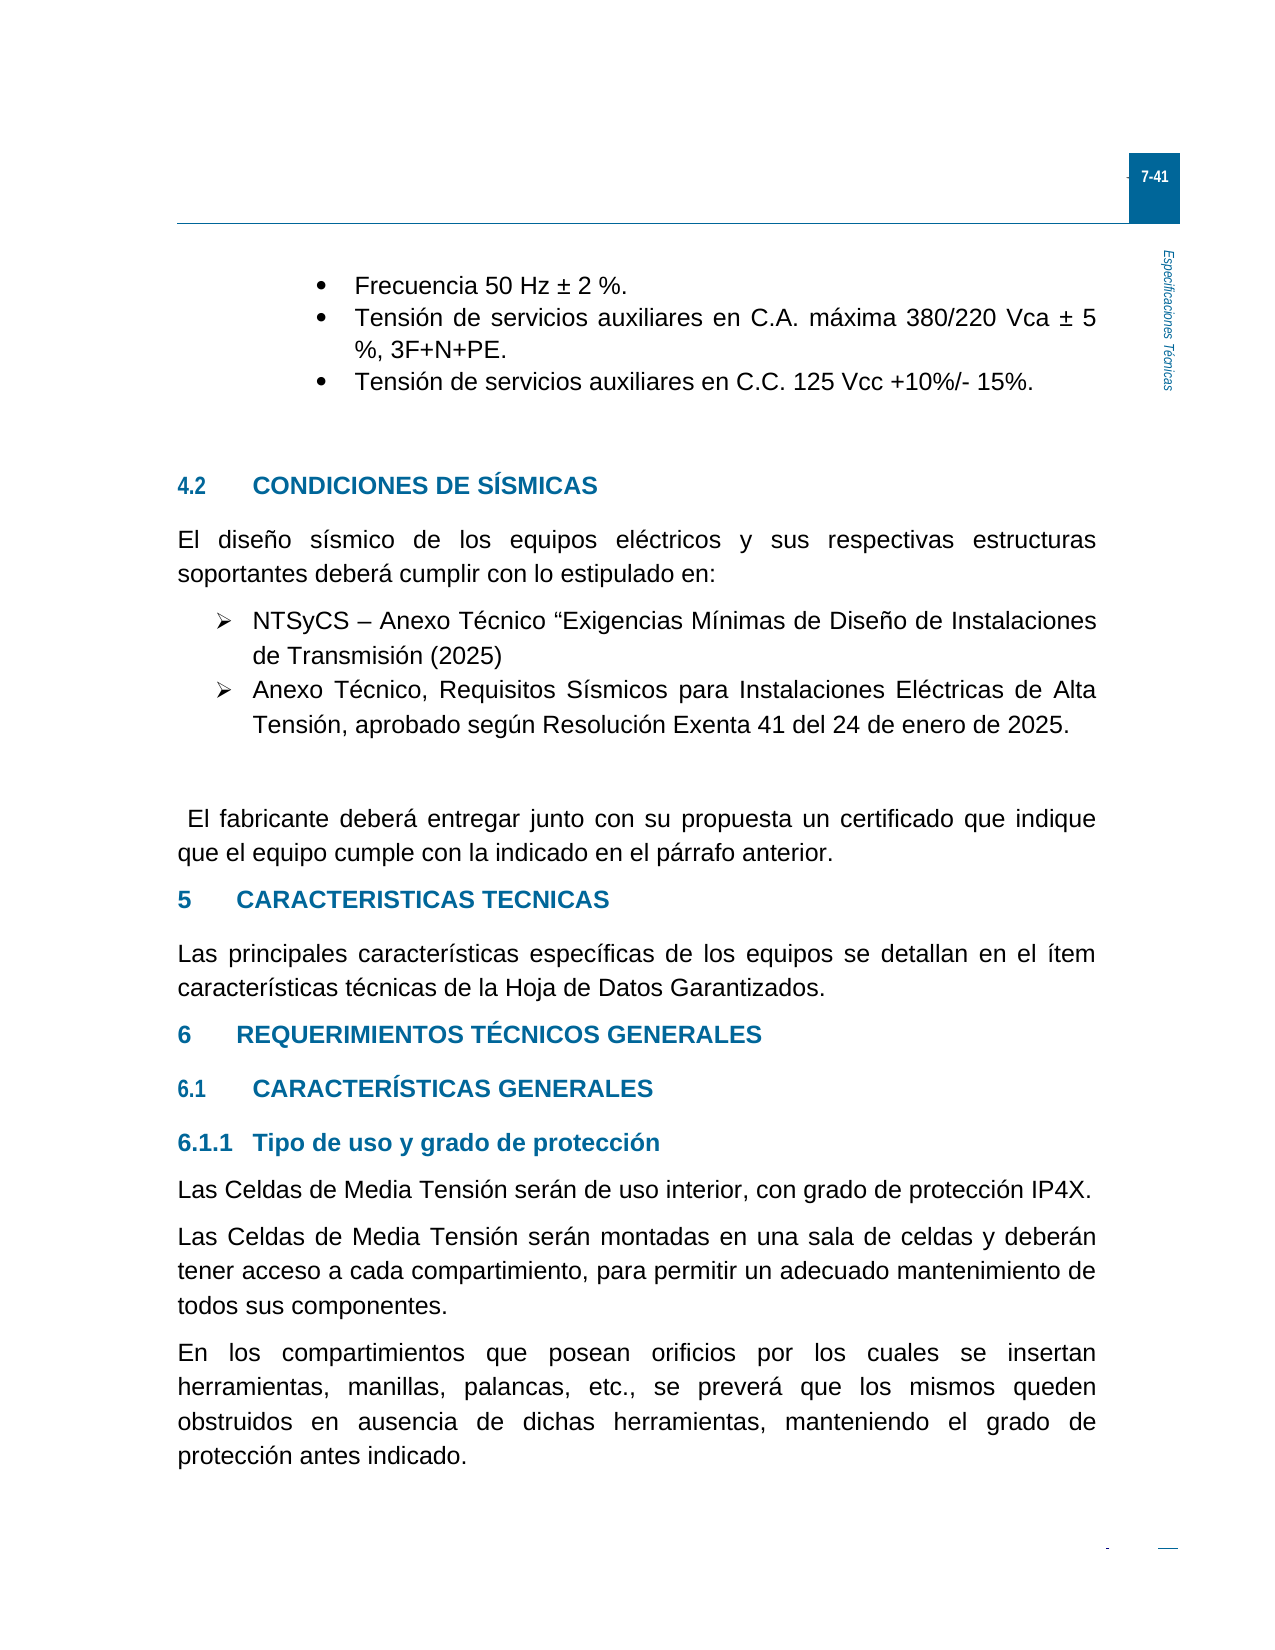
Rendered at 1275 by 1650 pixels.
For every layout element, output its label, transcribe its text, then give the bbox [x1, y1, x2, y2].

picture [1164, 271, 1172, 283]
text El diseño sísmico de los equipos eléctricos y sus respectivas estructuras soportantes deberá cumplir con lo estipulado en: [177, 525, 1098, 588]
picture [1164, 264, 1172, 270]
list NTSyCS – Anexo Técnico “Exigencias Mínimas de Diseño de Instalaciones de Transmisión (2025) [215, 606, 1098, 669]
picture [1164, 292, 1172, 298]
picture [1164, 350, 1172, 356]
subtitle Tipo de uso y grado de protección [177, 1128, 1098, 1157]
picture [1164, 305, 1172, 311]
list Tensión de servicios auxiliares en C.A. máxima 380/220 Vca ± 5 %, 3F+N+PE. [317, 303, 1098, 364]
picture [1164, 258, 1172, 264]
subtitle REQUERIMIENTOS TÉCNICOS GENERALES [177, 1020, 1098, 1049]
subtitle Características Generales [177, 1074, 1098, 1103]
picture [1164, 333, 1172, 339]
picture [1164, 327, 1172, 333]
text Las Celdas de Media Tensión serán de uso interior, con grado de protección IP4X. [177, 1175, 1098, 1204]
picture [1164, 372, 1172, 378]
text Las principales características específicas de los equipos se detallan en el ítem características técnicas de la Hoja de Datos Garantizados. [177, 939, 1098, 1002]
text En los compartimientos que posean orificios por los cuales se insertan herramientas, manillas, palancas, etc., se preverá que los mismos queden obstruidos en ausencia de dichas herramientas, manteniendo el grado de protección antes indicado. [177, 1338, 1098, 1470]
list Anexo Técnico, Requisitos Sísmicos para Instalaciones Eléctricas de Alta Tensión, aprobado según Resolución Exenta 41 del 24 de enero de 2025. [215, 675, 1098, 738]
subtitle CARACTERISTICAS TECNICAS [177, 885, 1098, 914]
list Tensión de servicios auxiliares en C.C. 125 Vcc +10%/- 15%. [317, 367, 1098, 396]
text El fabricante deberá entregar junto con su propuesta un certificado que indique que el equipo cumple con la indicado en el párrafo anterior. [177, 804, 1098, 867]
picture [1164, 357, 1172, 366]
subtitle Condiciones de sísmicas [177, 471, 1098, 500]
list Frecuencia 50 Hz ± 2 %. [317, 271, 1098, 299]
picture [1164, 385, 1172, 391]
text Las Celdas de Media Tensión serán montadas en una sala de celdas y deberán tener acceso a cada compartimiento, para permitir un adecuado mantenimiento de todos sus componentes. [177, 1222, 1098, 1319]
